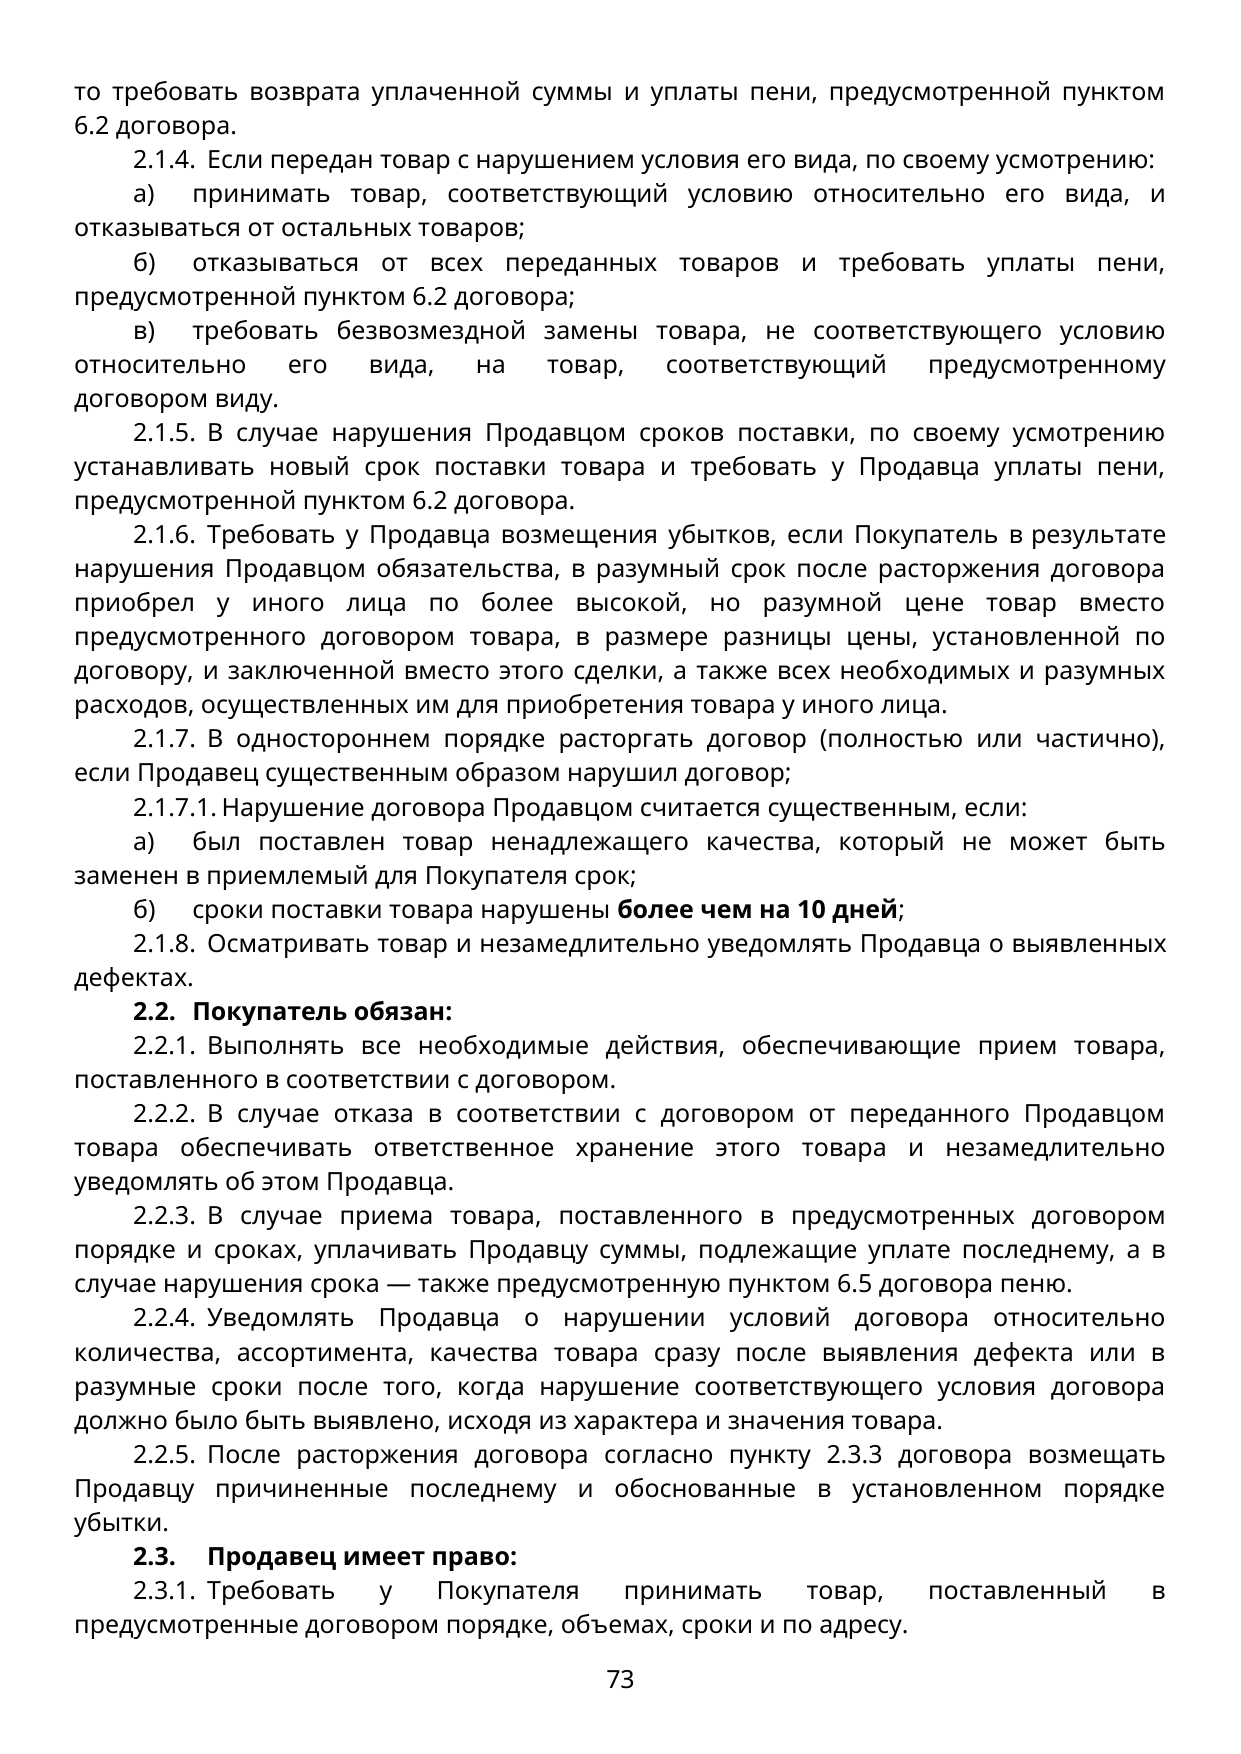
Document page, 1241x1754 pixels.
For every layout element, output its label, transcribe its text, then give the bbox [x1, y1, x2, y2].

text 2.3. Продавец имеет право: [74, 1538, 1167, 1573]
text 2.2. Покупатель обязан: [74, 993, 1167, 1028]
text 2.2.3. В случае приема товара, поставленного в предусмотренных договором порядке и сроках, уплачивать Продавцу суммы, подлежащие уплате последнему, а в случае нарушения срока — также предусмотренную пунктом 6.5 договора пеню. [74, 1198, 1167, 1300]
text 2.1.7.1. Нарушение договора Продавцом считается существенным, если: [74, 789, 1167, 823]
text 2.3.1. Требовать у Покупателя принимать товар, поставленный в предусмотренные договором порядке, объемах, сроки и по адресу. [74, 1573, 1167, 1641]
text б) сроки поставки товара нарушены более чем на 10 дней; [74, 891, 1167, 925]
text 2.2.4. Уведомлять Продавца о нарушении условий договора относительно количества, ассортимента, качества товара сразу после выявления дефекта или в разумные сроки после того, когда нарушение соответствующего условия договора должно было быть выявлено, исходя из характера и значения товара. [74, 1300, 1167, 1436]
text 2.1.5. В случае нарушения Продавцом сроков поставки, по своему усмотрению устанавливать новый срок поставки товара и требовать у Продавца уплаты пени, предусмотренной пунктом 6.2 договора. [74, 414, 1167, 517]
text б) отказываться от всех переданных товаров и требовать уплаты пени, предусмотренной пунктом 6.2 договора; [74, 244, 1167, 312]
text 2.2.2. В случае отказа в соответствии с договором от переданного Продавцом товара обеспечивать ответственное хранение этого товара и незамедлительно уведомлять об этом Продавца. [74, 1096, 1167, 1198]
text 2.1.4. Если передан товар с нарушением условия его вида, по своему усмотрению: [74, 142, 1167, 176]
text 2.1.6. Требовать у Продавца возмещения убытков, если Покупатель в результате нарушения Продавцом обязательства, в разумный срок после расторжения договора приобрел у иного лица по более высокой, но разумной цене товар вместо предусмотренного договором товара, в размере разницы цены, установленной по договору, и заключенной вместо этого сделки, а также всех необходимых и разумных расходов, осуществленных им для приобретения товара у иного лица. [74, 517, 1167, 721]
text а) принимать товар, соответствующий условию относительно его вида, и отказываться от остальных товаров; [74, 176, 1167, 244]
text в) требовать безвозмездной замены товара, не соответствующего условию относительно его вида, на товар, соответствующий предусмотренному договором виду. [74, 312, 1167, 414]
text 2.2.5. После расторжения договора согласно пункту 2.3.3 договора возмещать Продавцу причиненные последнему и обоснованные в установленном порядке убытки. [74, 1436, 1167, 1538]
text 2.1.7. В одностороннем порядке расторгать договор (полностью или частично), если Продавец существенным образом нарушил договор; [74, 721, 1167, 789]
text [74, 74, 1167, 142]
text 2.2.1. Выполнять все необходимые действия, обеспечивающие прием товара, поставленного в соответствии с договором. [74, 1028, 1167, 1096]
text а) был поставлен товар ненадлежащего качества, который не может быть заменен в приемлемый для Покупателя срок; [74, 823, 1167, 891]
text 2.1.8. Осматривать товар и незамедлительно уведомлять Продавца о выявленных дефектах. [74, 925, 1167, 993]
